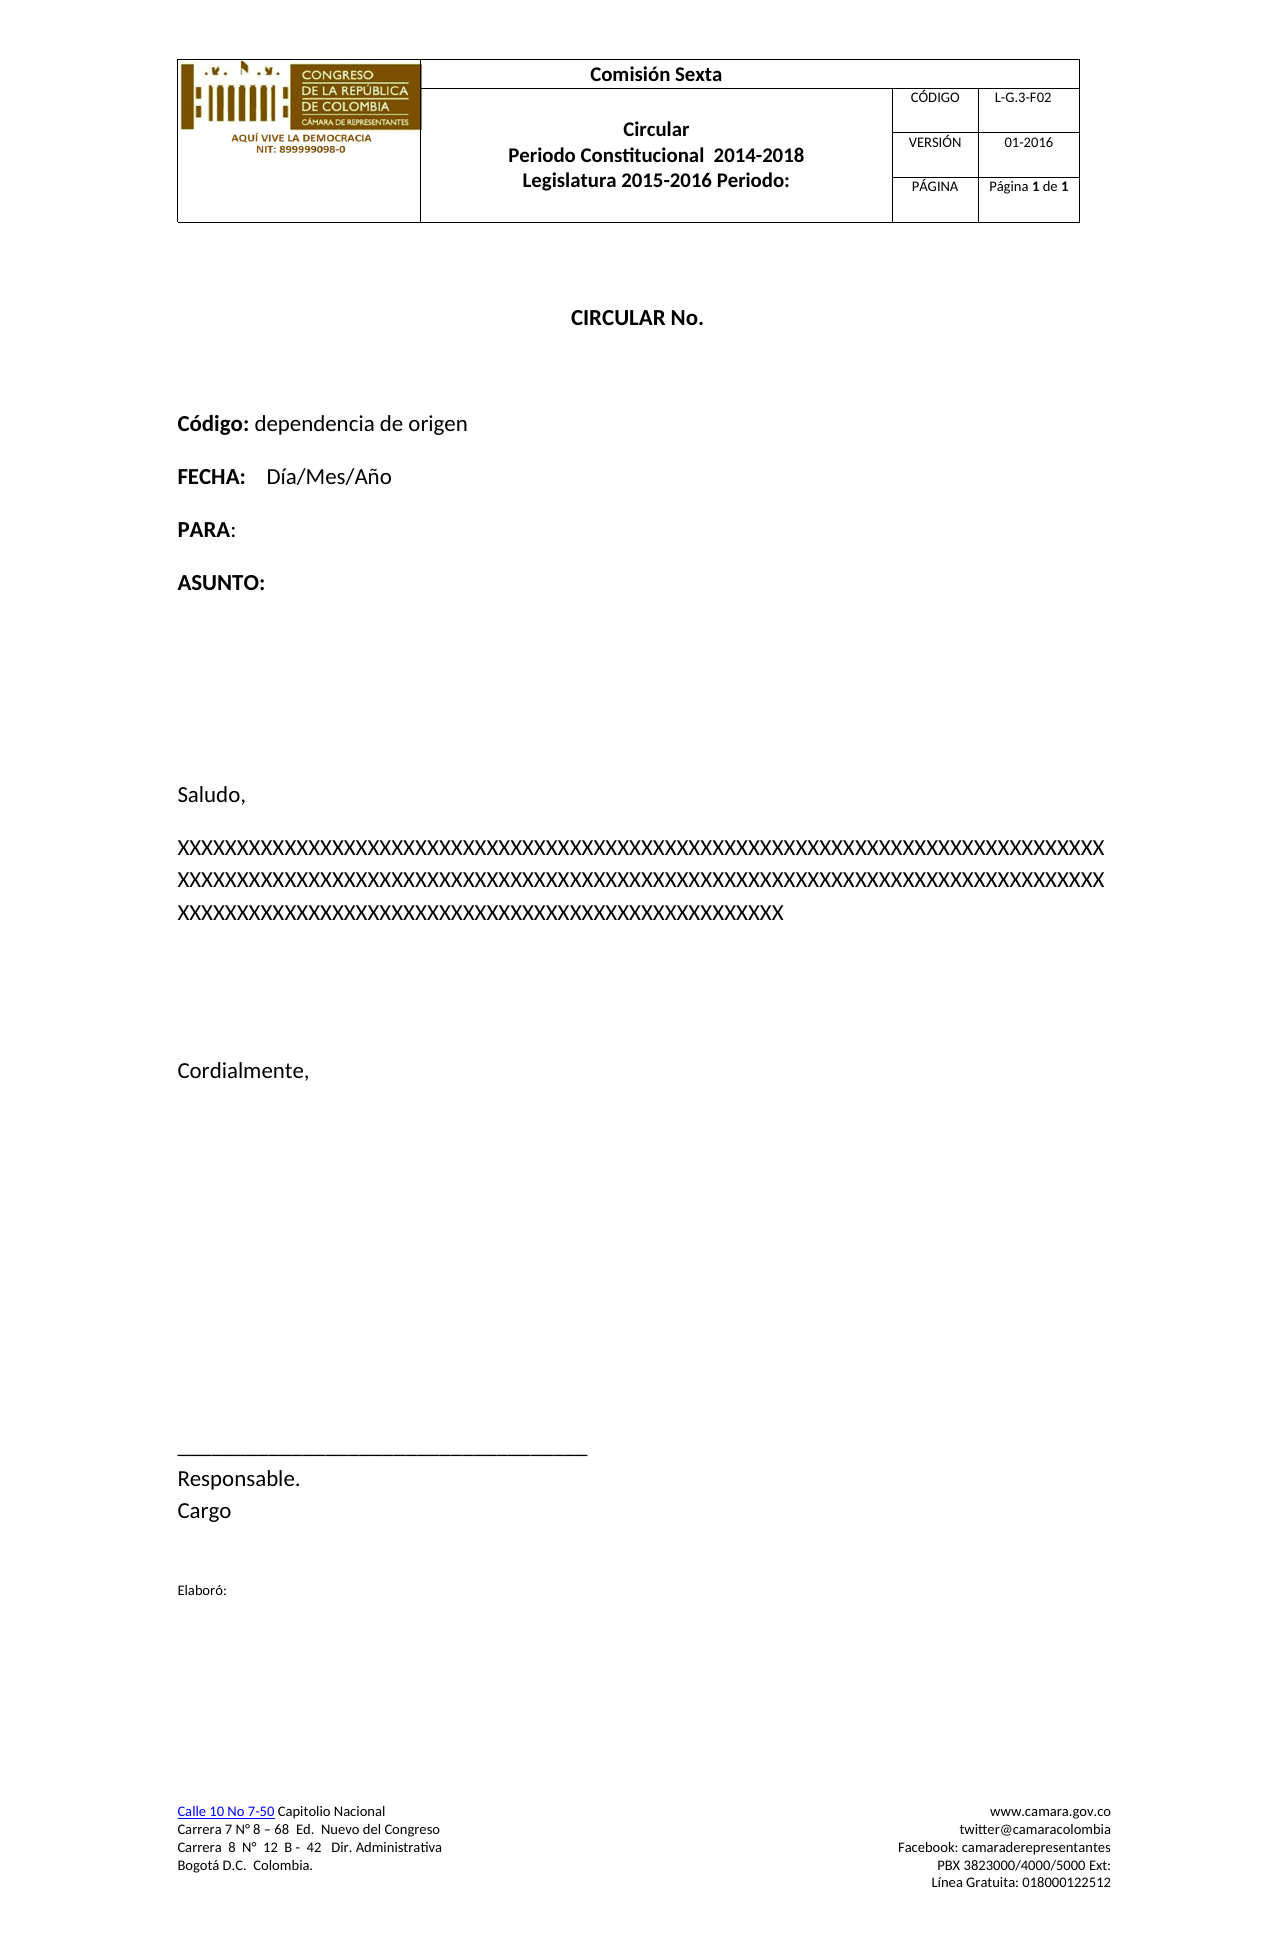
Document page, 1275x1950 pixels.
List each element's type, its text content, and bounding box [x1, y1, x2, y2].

text FECHA: Día/Mes/Año [177, 462, 1098, 490]
text CIRCULAR No. [177, 303, 1098, 331]
text ____________________________________ [177, 1432, 1098, 1459]
text Responsable. [177, 1464, 1098, 1492]
text Cordialmente, [177, 1057, 1078, 1085]
text Elaboró: [177, 1581, 1098, 1599]
text PARA: [177, 515, 1098, 543]
text Código: dependencia de origen [177, 409, 1098, 437]
text ASUNTO: [177, 568, 1098, 596]
text XXXXXXXXXXXXXXXXXXXXXXXXXXXXXXXXXXXXXXXXXXXXXXXXXXXXXXXXXXXXXXXXXXXXXXXXXXXXXXXXXXXXXXXXXXXXXXXXXXXXXXXXXXXXXXXXXXXXXXXXXXXXXXXXXXXXXXXXXXXXXXXXXXXXXXXXXXXXXXXXXXXXXXXXXXXXXXXXXXXXXXXXXXXXXXXXXXXXXXXXXXXXXXX [177, 833, 1113, 926]
picture [180, 60, 420, 156]
text Cargo [177, 1496, 1098, 1524]
text Saludo, [177, 780, 1127, 808]
